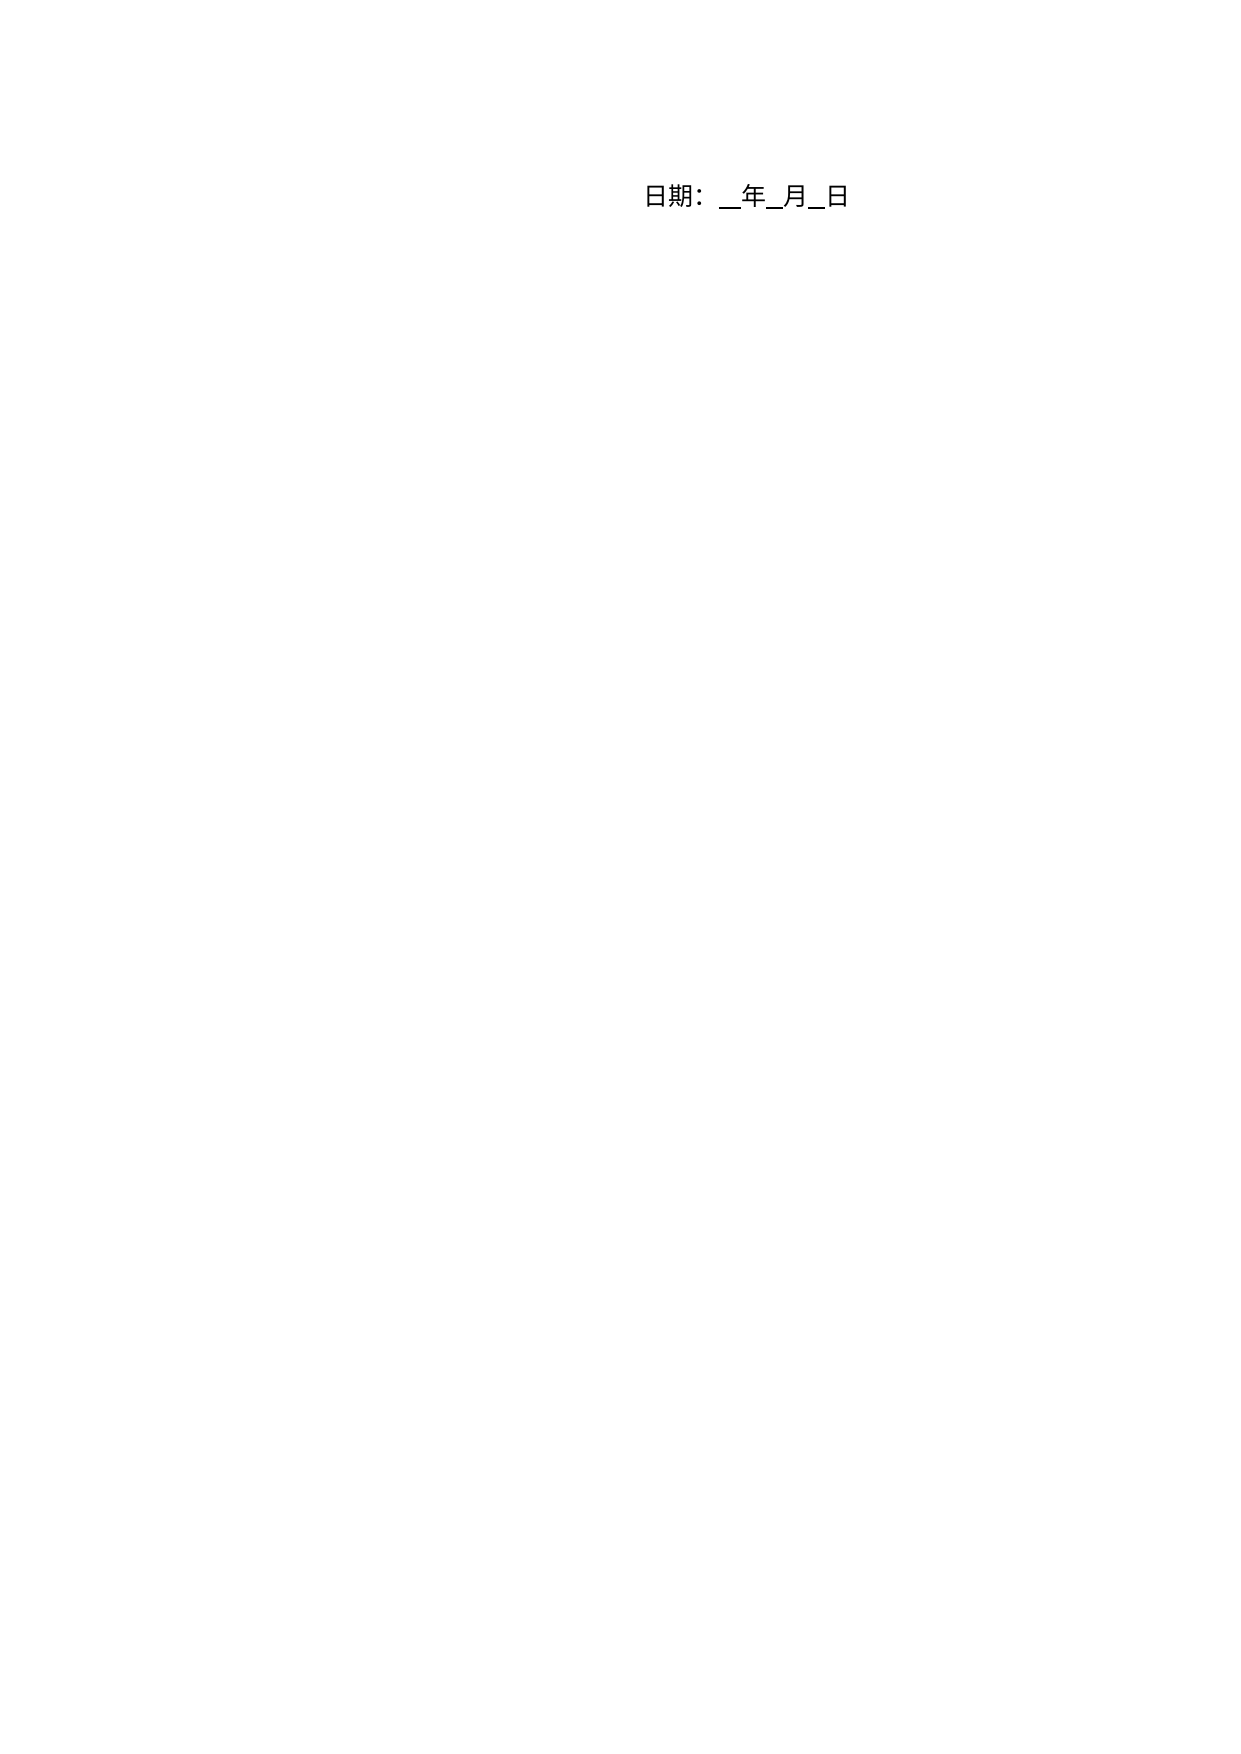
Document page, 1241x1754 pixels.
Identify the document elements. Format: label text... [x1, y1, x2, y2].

text 日期： 年 月 日 [187, 162, 1053, 227]
